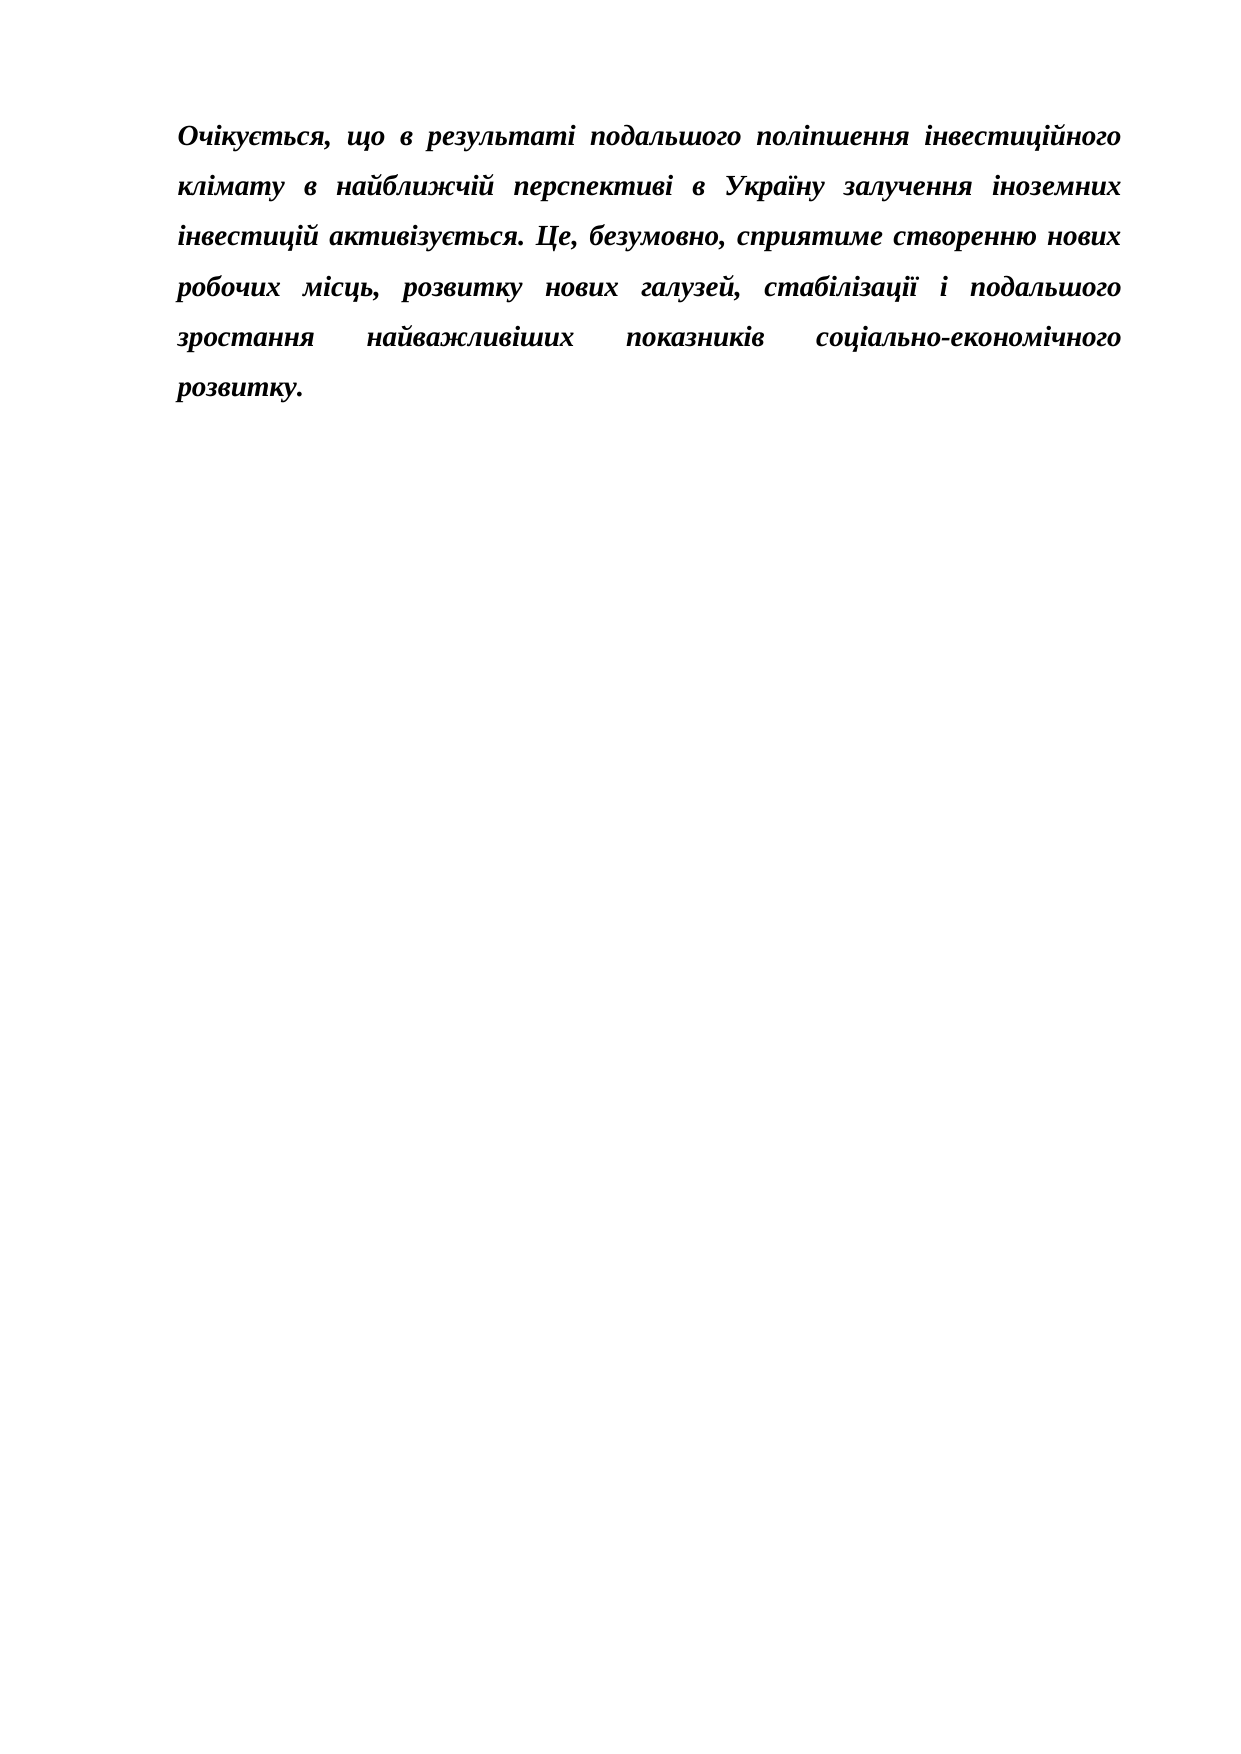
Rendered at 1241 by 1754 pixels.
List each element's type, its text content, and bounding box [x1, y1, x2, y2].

text Очікується, що в результаті подальшого поліпшення інвестиційного клімату в найближчій перспективі в Україну залучення іноземних інвестицій активізується. Це, безумовно, сприятиме створенню нових робочих місць, розвитку нових галузей, стабілізації і подальшого зростання найважливіших показників соціально-економічного розвитку. [177, 118, 1122, 403]
